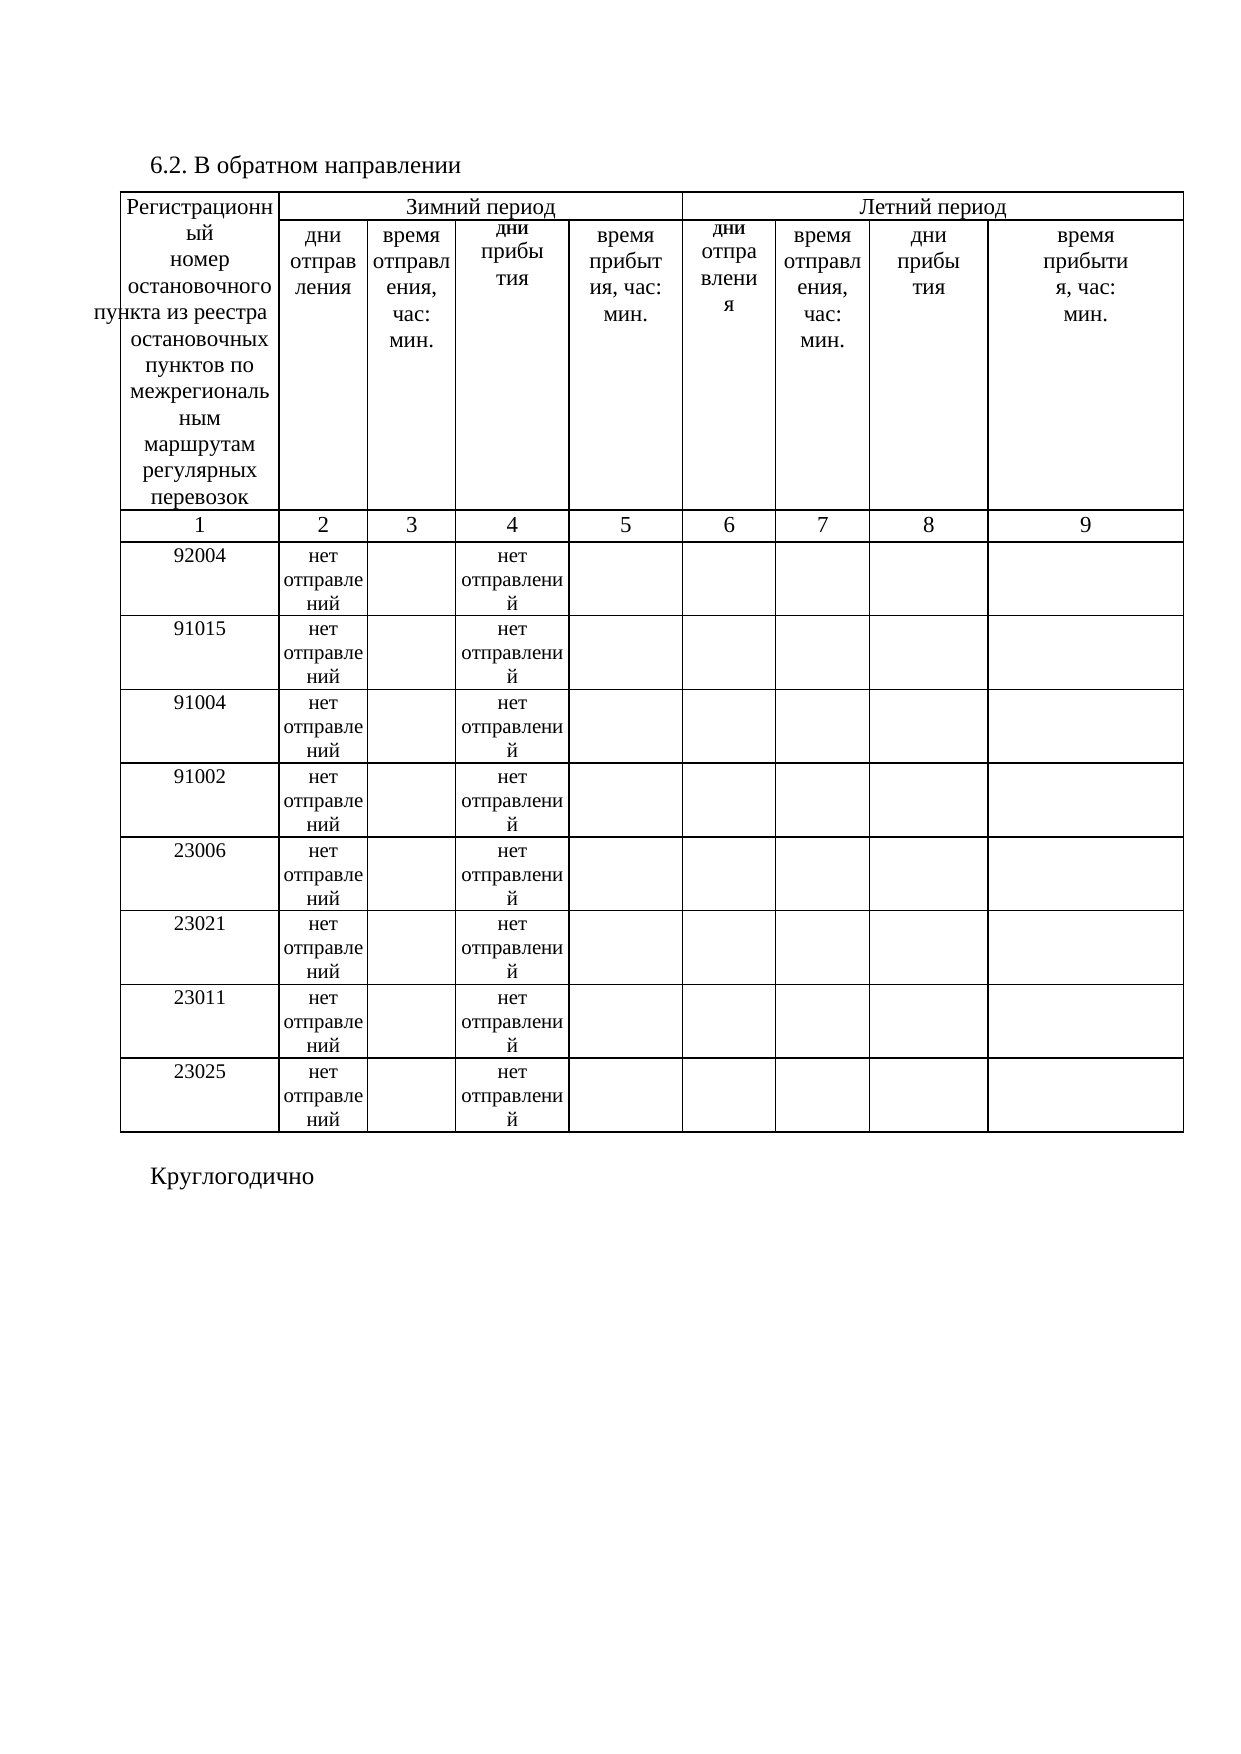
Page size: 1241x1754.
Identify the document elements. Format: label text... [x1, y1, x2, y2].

table_cell [570, 1059, 682, 1131]
table_cell 91002 [121, 764, 278, 836]
table_cell [870, 985, 987, 1057]
table_cell [570, 616, 682, 688]
table_cell [683, 690, 775, 762]
table_cell [870, 764, 987, 836]
table_cell [870, 838, 987, 910]
table_cell 2 [280, 511, 367, 541]
table_cell [368, 690, 455, 762]
table_header Летний период [683, 193, 1183, 219]
table_cell 23025 [121, 1059, 278, 1131]
text 6.2. В обратном направлении [150, 150, 1090, 179]
table_cell нет отправлений [456, 838, 568, 910]
table_cell [776, 838, 869, 910]
table_cell [989, 1059, 1183, 1131]
table_cell 92004 [121, 543, 278, 615]
table_cell нет отправлений [456, 985, 568, 1057]
table_cell [989, 838, 1183, 910]
table_cell 23006 [121, 838, 278, 910]
table_cell [570, 764, 682, 836]
table_cell [989, 764, 1183, 836]
table_cell [570, 911, 682, 983]
table_cell [776, 543, 869, 615]
table_cell 7 [776, 511, 869, 541]
table_cell нет отправлений [280, 616, 367, 688]
table_cell нет отправлений [456, 911, 568, 983]
table_cell [368, 616, 455, 688]
table_cell [776, 911, 869, 983]
table_cell [870, 690, 987, 762]
table_cell [368, 1059, 455, 1131]
table_cell 1 [121, 511, 278, 541]
table_cell нет отправлений [280, 1059, 367, 1131]
table_cell нет отправлений [280, 838, 367, 910]
table_cell ДНИ прибы тия [456, 221, 568, 509]
table_cell [776, 616, 869, 688]
table_cell [683, 616, 775, 688]
table_cell [368, 911, 455, 983]
table_cell время отправл ения, час: мин. [776, 221, 869, 509]
table_cell [683, 838, 775, 910]
table_cell [870, 911, 987, 983]
table_cell [683, 1059, 775, 1131]
table_cell [368, 543, 455, 615]
table_cell 9 [989, 511, 1183, 541]
table_cell [989, 985, 1183, 1057]
table_cell [870, 1059, 987, 1131]
table_cell нет отправлений [456, 543, 568, 615]
table_cell [776, 985, 869, 1057]
table_cell время отправл ения, час: мин. [368, 221, 455, 509]
table_cell нет отправлений [280, 543, 367, 615]
table_cell [683, 764, 775, 836]
table_cell 3 [368, 511, 455, 541]
table_cell [989, 616, 1183, 688]
table_cell 91004 [121, 690, 278, 762]
table_cell [683, 911, 775, 983]
table_cell [368, 985, 455, 1057]
table_cell нет отправлений [456, 1059, 568, 1131]
table_cell нет отправлений [456, 690, 568, 762]
table_cell 23011 [121, 985, 278, 1057]
table_cell [989, 690, 1183, 762]
table_cell ДНИ отпра влени я [683, 221, 775, 509]
table_cell [776, 764, 869, 836]
table_cell [870, 616, 987, 688]
table_cell 5 [570, 511, 682, 541]
table_cell [989, 911, 1183, 983]
table_header Регистрационный номер остановочного пункта из реестра остановочных пунктов по межрегиональным маршрутам регулярных перевозок [121, 193, 278, 509]
table_cell [570, 690, 682, 762]
table_cell [776, 1059, 869, 1131]
table_cell [683, 985, 775, 1057]
table_cell дни отправ ления [280, 221, 367, 509]
table_cell нет отправлений [280, 985, 367, 1057]
table_cell [570, 543, 682, 615]
table_cell дни прибы тия [870, 221, 987, 509]
table_cell время прибыти я, час: мин. [989, 221, 1183, 509]
table_cell 4 [456, 511, 568, 541]
table_cell [570, 838, 682, 910]
text Круглогодично [150, 1161, 1090, 1190]
table_cell [368, 838, 455, 910]
table_cell [776, 690, 869, 762]
table_cell 8 [870, 511, 987, 541]
table_cell нет отправлений [456, 764, 568, 836]
table_cell 91015 [121, 616, 278, 688]
table_cell нет отправлений [280, 911, 367, 983]
table_cell нет отправлений [280, 690, 367, 762]
table_cell [368, 764, 455, 836]
table_header Зимний период [280, 193, 682, 219]
table_cell нет отправлений [456, 616, 568, 688]
table_cell [683, 543, 775, 615]
table_cell 6 [683, 511, 775, 541]
table_cell нет отправлений [280, 764, 367, 836]
table_cell [989, 543, 1183, 615]
table_cell [870, 543, 987, 615]
table_cell время прибыт ия, час: мин. [570, 221, 682, 509]
table_cell [570, 985, 682, 1057]
table_cell 23021 [121, 911, 278, 983]
